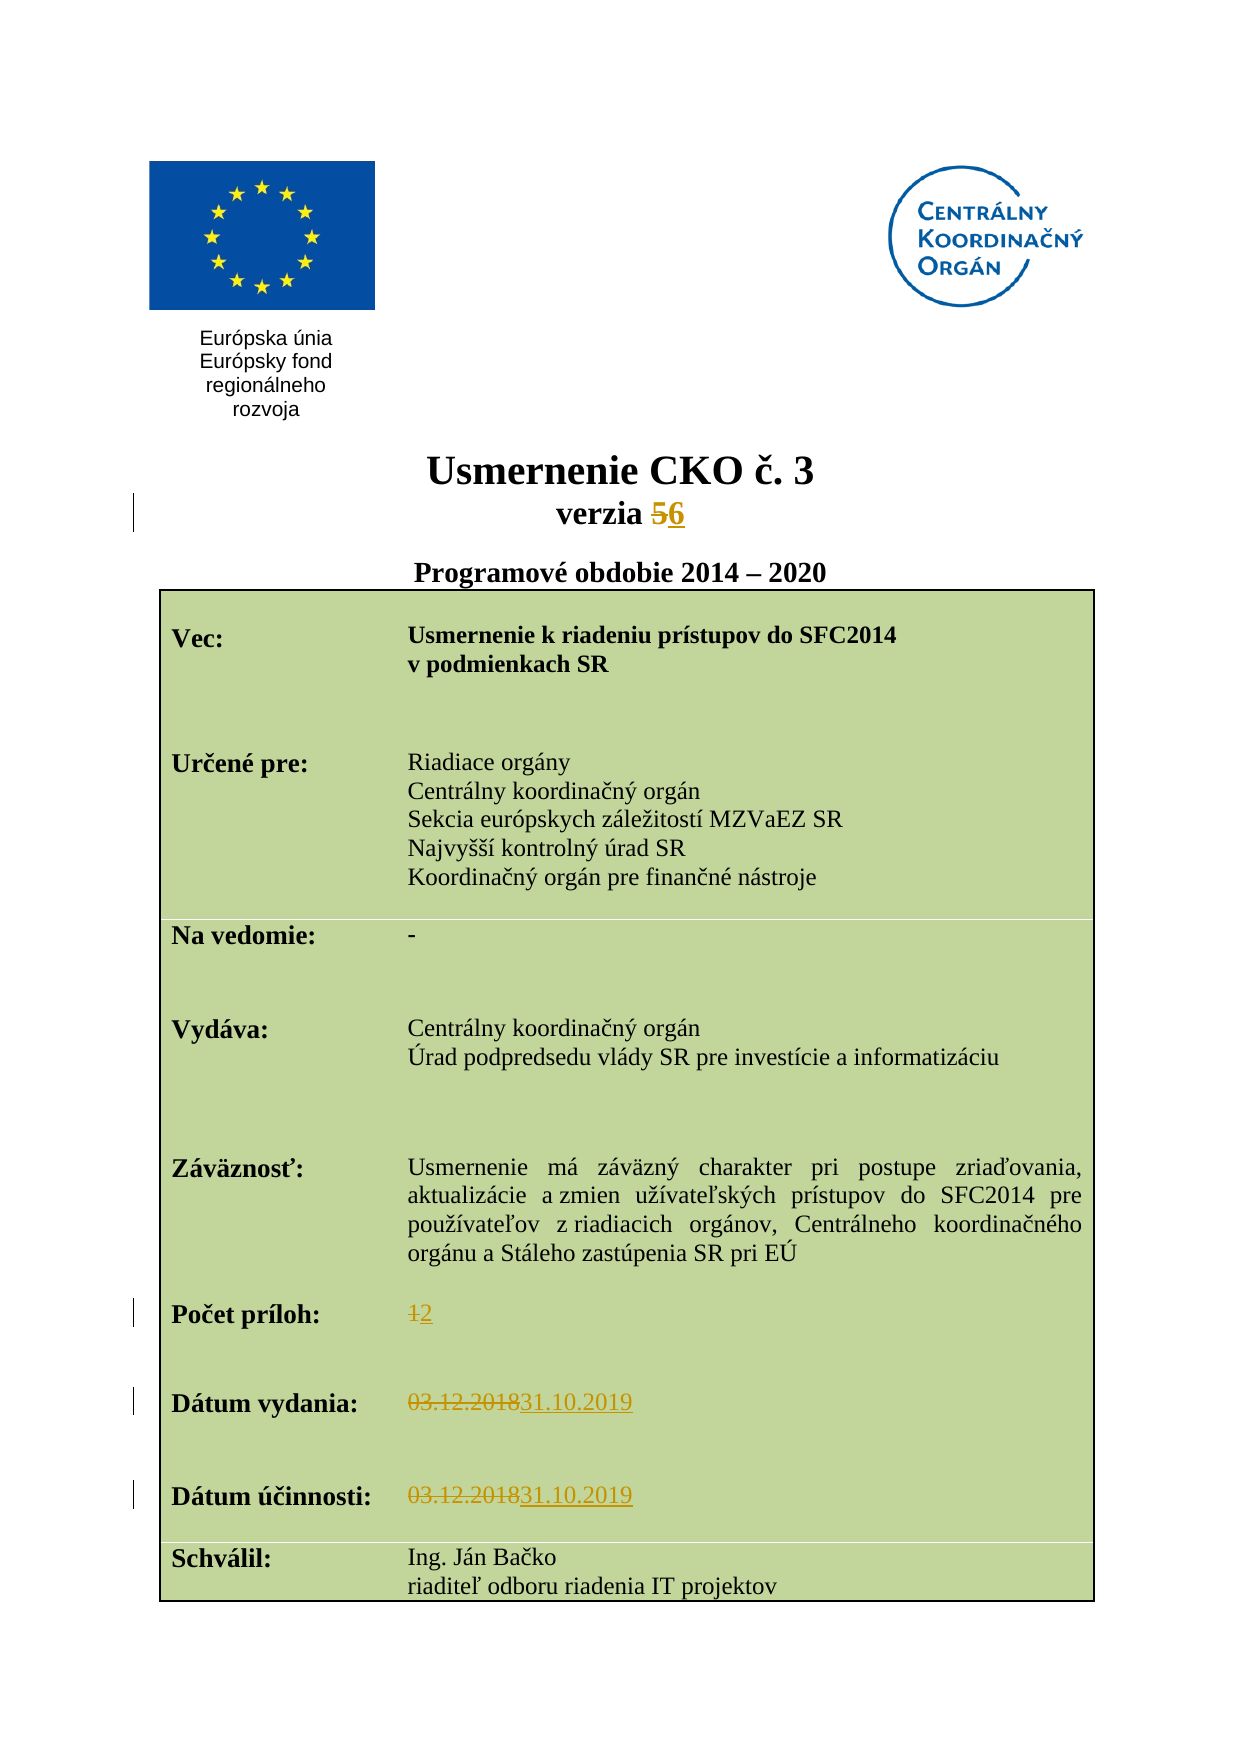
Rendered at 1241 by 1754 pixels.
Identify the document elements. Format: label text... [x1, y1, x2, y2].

table_cell [396, 1480, 1093, 1542]
table_cell Dátum účinnosti: [161, 1480, 396, 1542]
picture [884, 162, 1084, 306]
text Európsky fond regionálneho [148, 349, 384, 397]
table_cell [396, 1298, 1093, 1387]
table_cell [396, 1387, 1093, 1480]
table_cell Centrálny koordinačný orgán Úrad podpredsedu vlády SR pre investície a informatizáciu [396, 1013, 1093, 1152]
table_header Usmernenie k riadeniu prístupov do SFC2014 v podmienkach SR [396, 591, 1093, 747]
table_cell Na vedomie: [161, 920, 396, 1013]
table_header Vec: [161, 591, 396, 747]
table_cell Usmernenie má záväzný charakter pri postupe zriaďovania, aktualizácie a zmien užívateľských prístupov do SFC2014 pre používateľov z riadiacich orgánov, Centrálneho koordinačného orgánu a Stáleho zastúpenia SR pri EÚ [396, 1152, 1093, 1298]
table_cell Určené pre: [161, 747, 396, 919]
text Európska únia [148, 325, 384, 349]
text Programové obdobie 2014 – 2020 [148, 556, 1093, 589]
text verzia [148, 493, 1093, 532]
table_cell Dátum vydania: [161, 1387, 396, 1480]
table_cell Ing. Ján Bačko riaditeľ odboru riadenia IT projektov [396, 1543, 1093, 1600]
text rozvoja [148, 397, 384, 421]
table_cell Počet príloh: [161, 1298, 396, 1387]
table_cell Riadiace orgány Centrálny koordinačný orgán Sekcia európskych záležitostí MZVaEZ SR Najvyšší kontrolný úrad SR Koordinačný orgán pre finančné nástroje [396, 747, 1093, 919]
table_cell Vydáva: [161, 1013, 396, 1152]
text Usmernenie CKO č. 3 [148, 445, 1093, 493]
table_cell Schválil: [161, 1543, 396, 1600]
table_cell Záväznosť: [161, 1152, 396, 1298]
table_cell - [396, 920, 1093, 1013]
